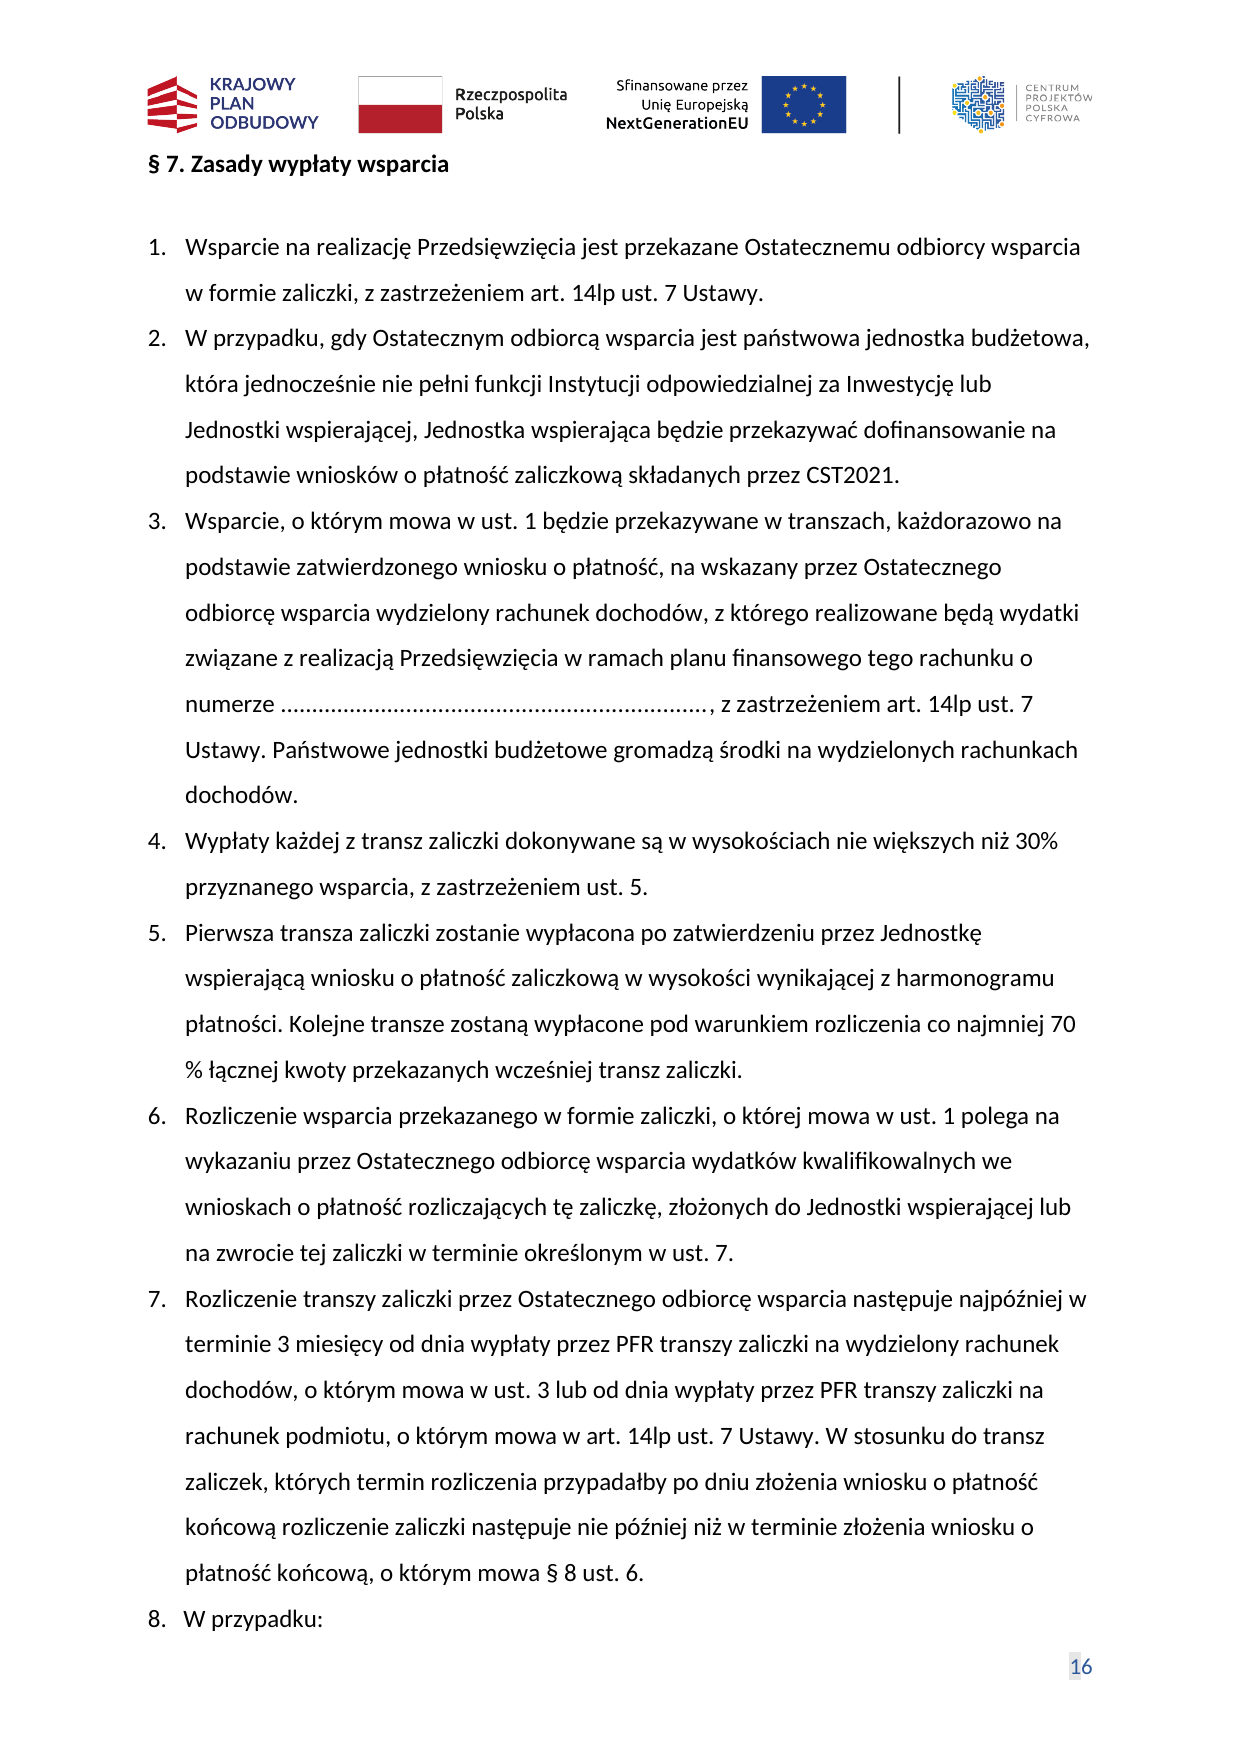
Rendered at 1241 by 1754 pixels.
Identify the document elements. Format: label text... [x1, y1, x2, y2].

subtitle § 7. Zasady wypłaty wsparcia [148, 148, 1092, 178]
picture [147, 76, 1093, 134]
list W przypadku, gdy Ostatecznym odbiorcą wsparcia jest państwowa jednostka budżetowa, która jednocześnie nie pełni funkcji Instytucji odpowiedzialnej za Inwestycję lub Jednostki wspierającej, Jednostka wspierająca będzie przekazywać dofinansowanie na podstawie wniosków o płatność zaliczkową składanych przez CST2021. [148, 322, 1092, 490]
list W przypadku: [148, 1603, 1092, 1633]
list Rozliczenie transzy zaliczki przez Ostatecznego odbiorcę wsparcia następuje najpóźniej w terminie 3 miesięcy od dnia wypłaty przez PFR transzy zaliczki na wydzielony rachunek dochodów, o którym mowa w ust. 3 lub od dnia wypłaty przez PFR transzy zaliczki na rachunek podmiotu, o którym mowa w art. 14lp ust. 7 Ustawy. W stosunku do transz zaliczek, których termin rozliczenia przypadałby po dniu złożenia wniosku o płatność końcową rozliczenie zaliczki następuje nie później niż w terminie złożenia wniosku o płatność końcową, o którym mowa § 8 ust. 6. [148, 1283, 1092, 1588]
list Wsparcie, o którym mowa w ust. 1 będzie przekazywane w transzach, każdorazowo na podstawie zatwierdzonego wniosku o płatność, na wskazany przez Ostatecznego odbiorcę wsparcia wydzielony rachunek dochodów, z którego realizowane będą wydatki związane z realizacją Przedsięwzięcia w ramach planu finansowego tego rachunku o numerze , z zastrzeżeniem art. 14lp ust. 7 Ustawy. Państwowe jednostki budżetowe gromadzą środki na wydzielonych rachunkach dochodów. [148, 505, 1092, 810]
list Rozliczenie wsparcia przekazanego w formie zaliczki, o której mowa w ust. 1 polega na wykazaniu przez Ostatecznego odbiorcę wsparcia wydatków kwalifikowalnych we wnioskach o płatność rozliczających tę zaliczkę, złożonych do Jednostki wspierającej lub na zwrocie tej zaliczki w terminie określonym w ust. 7. [148, 1100, 1092, 1267]
list Pierwsza transza zaliczki zostanie wypłacona po zatwierdzeniu przez Jednostkę wspierającą wniosku o płatność zaliczkową w wysokości wynikającej z harmonogramu płatności. Kolejne transze zostaną wypłacone pod warunkiem rozliczenia co najmniej 70 % łącznej kwoty przekazanych wcześniej transz zaliczki. [148, 917, 1092, 1084]
list Wsparcie na realizację Przedsięwzięcia jest przekazane Ostatecznemu odbiorcy wsparcia w formie zaliczki, z zastrzeżeniem art. 14lp ust. 7 Ustawy. [148, 231, 1092, 307]
list Wypłaty każdej z transz zaliczki dokonywane są w wysokościach nie większych niż 30% przyznanego wsparcia, z zastrzeżeniem ust. 5. [148, 825, 1092, 902]
